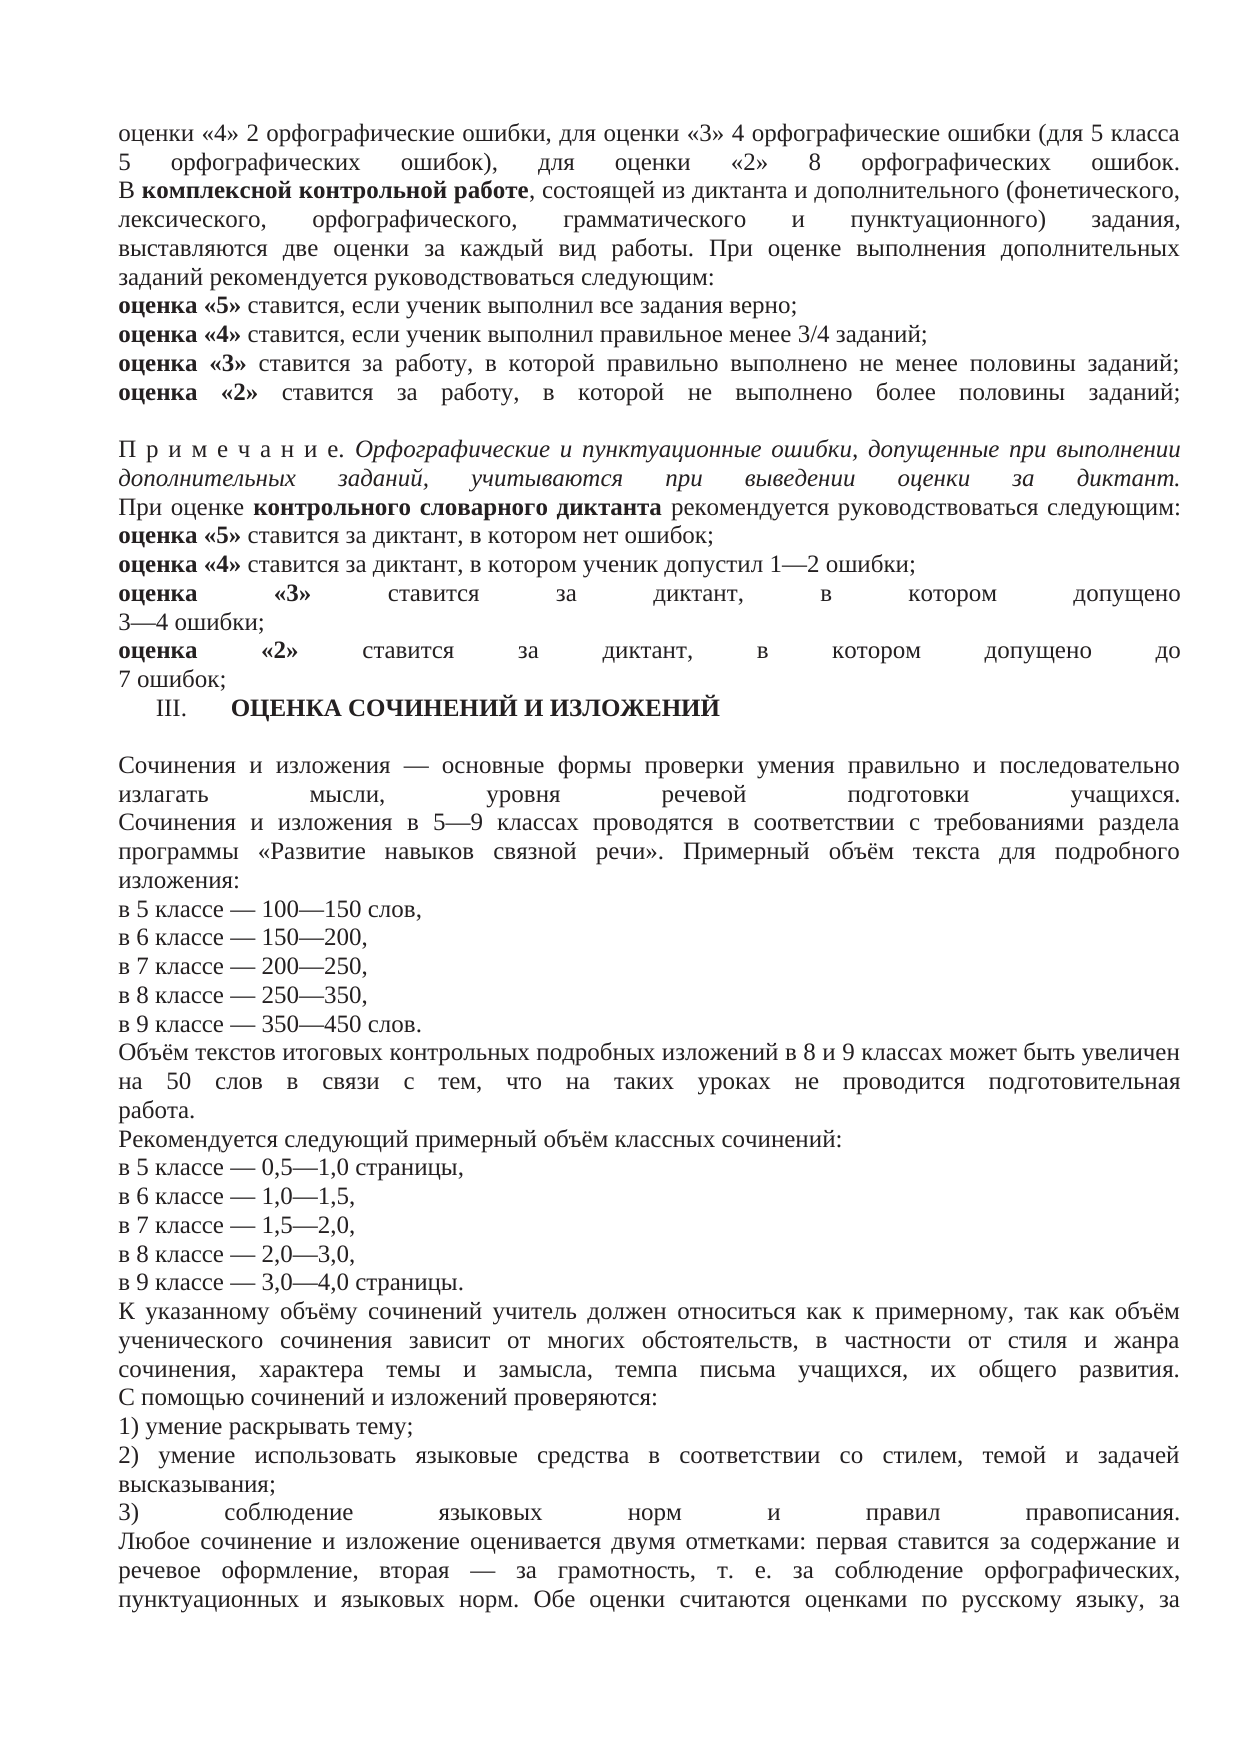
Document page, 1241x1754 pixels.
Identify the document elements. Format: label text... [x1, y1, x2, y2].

text оценка «2» ставится за диктант, в котором допущено до 7 ошибок; [118, 636, 1181, 693]
text Сочинения и изложения — основные формы проверки умения правильно и последовательно излагать мысли, уровня речевой подготовки учащихся. Сочинения и изложения в 5—9 классах проводятся в соответствии с требованиями раздела программы «Развитие навыков связной речи». Примерный объём текста для подробного изложения: в 5 классе — 100—150 слов, [118, 750, 1181, 922]
text оценка «4» ставится, если ученик выполнил правильное менее 3/4 заданий; [118, 319, 1181, 348]
text К указанному объёму сочинений учитель должен относиться как к примерному, так как объём ученического сочинения зависит от многих обстоятельств, в частности от стиля и жанра сочинения, характера темы и замысла, темпа письма учащихся, их общего развития. С помощью сочинений и изложений проверяются: [118, 1296, 1181, 1411]
text в 9 классе — 3,0—4,0 страницы. [118, 1267, 1181, 1296]
text в 9 классе — 350—450 слов. [118, 1009, 1181, 1037]
text оценка «4» ставится за диктант, в котором ученик допустил 1—2 ошибки; [118, 549, 1181, 578]
text в 6 классе — 150—200, [118, 922, 1181, 951]
text оценка «5» ставится, если ученик выполнил все задания верно; [118, 291, 1181, 319]
text в 7 классе — 200—250, [118, 951, 1181, 980]
text в 7 классе — 1,5—2,0, [118, 1210, 1181, 1239]
text в 8 классе — 250—350, [118, 980, 1181, 1009]
list ОЦЕНКА СОЧИНЕНИЙ И ИЗЛОЖЕНИЙ [156, 693, 1181, 750]
text 1) умение раскрывать тему; [118, 1411, 1181, 1440]
text 2) умение использовать языковые средства в соответствии со стилем, темой и задачей высказывания; [118, 1440, 1181, 1497]
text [118, 118, 1181, 291]
text в 5 классе — 0,5—1,0 страницы, [118, 1152, 1181, 1181]
text Объём текстов итоговых контрольных подробных изложений в 8 и 9 классах может быть увеличен на 50 слов в связи с тем, что на таких уроках не проводится подготовительная работа. Рекомендуется следующий примерный объём классных сочинений: [118, 1037, 1181, 1152]
text оценка «3» ставится за диктант, в котором допущено 3—4 ошибки; [118, 578, 1181, 636]
text в 6 классе — 1,0—1,5, [118, 1181, 1181, 1210]
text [118, 1497, 1181, 1612]
text в 8 классе — 2,0—3,0, [118, 1239, 1181, 1267]
text оценка «3» ставится за работу, в которой правильно выполнено не менее половины заданий; оценка «2» ставится за работу, в которой не выполнено более половины заданий; П р и м е ч а н и е. Орфографические и пунктуационные ошибки, допущенные при выполнении дополнительных заданий, учитываются при выведении оценки за диктант. При оценке контрольного словарного диктанта рекомендуется руководствоваться следующим: оценка «5» ставится за диктант, в котором нет ошибок; [118, 348, 1181, 549]
